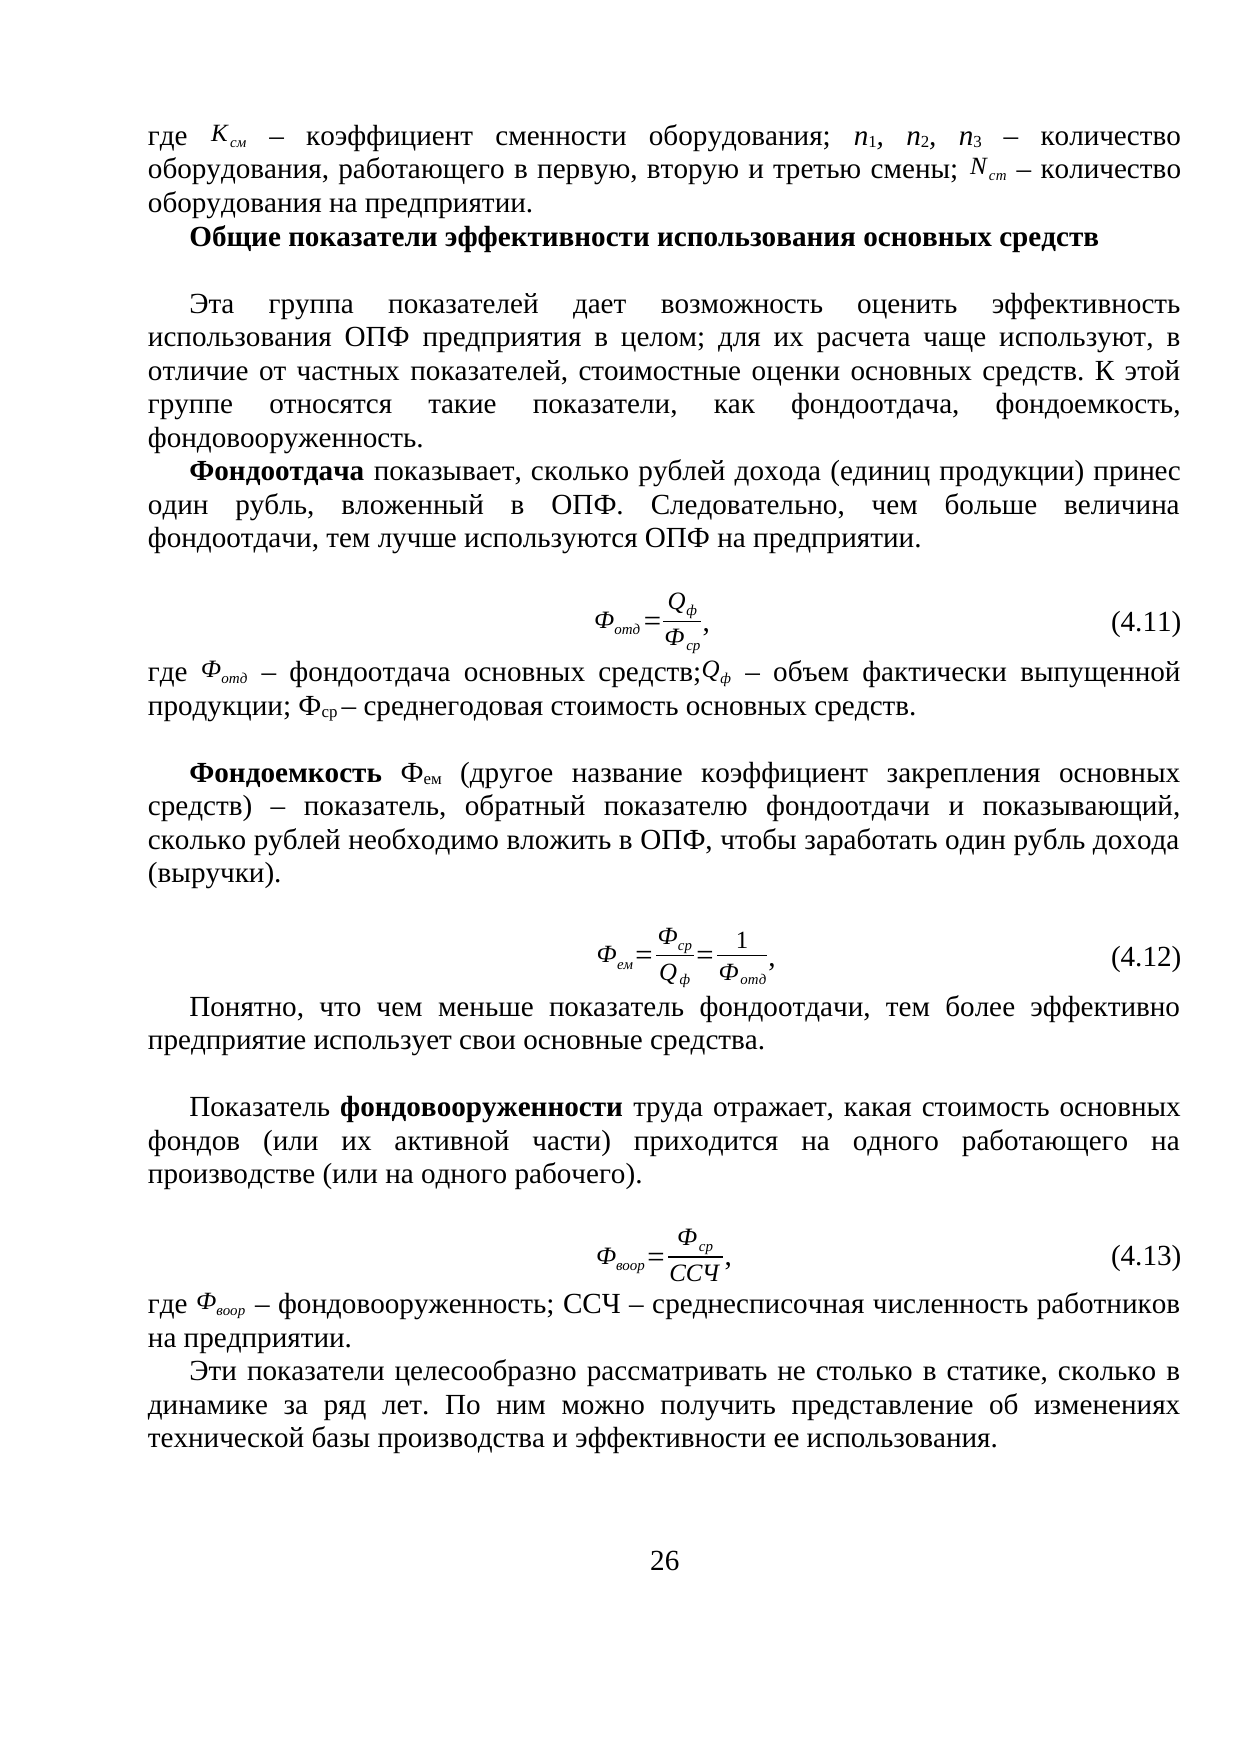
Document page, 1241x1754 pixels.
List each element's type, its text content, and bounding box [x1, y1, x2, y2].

text где – коэффициент сменности оборудования; n1, n2, n3 – количество оборудования, работающего в первую, вторую и третью смены; – количество оборудования на предприятии. [148, 118, 1181, 219]
text Фондоемкость Фем (другое название коэффициент закрепления основных средств) – показатель, обратный показателю фондоотдачи и показывающий, сколько рублей необходимо вложить в ОПФ, чтобы заработать один рубль дохода (выручки). [148, 755, 1181, 889]
text Эта группа показателей дает возможность оценить эффективность использования ОПФ предприятия в целом; для их расчета чаще используют, в отличие от частных показателей, стоимостные оценки основных средств. К этой группе относятся такие показатели, как фондоотдача, фондоемкость, фондовооруженность. [148, 286, 1181, 453]
text Общие показатели эффективности использования основных средств [148, 219, 1181, 252]
text , (4.13) [148, 1223, 1181, 1286]
text , (4.11) [148, 588, 1181, 654]
text Показатель фондовооруженности труда отражает, какая стоимость основных фондов (или их активной части) приходится на одного работающего на производстве (или на одного рабочего). [148, 1089, 1181, 1190]
text Фондоотдача показывает, сколько рублей дохода (единиц продукции) принес один рубль, вложенный в ОПФ. Следовательно, чем больше величина фондоотдачи, тем лучше используются ОПФ на предприятии. [148, 453, 1181, 554]
text где – фондоотдача основных средств; – объем фактически выпущенной продукции; Фср – среднегодовая стоимость основных средств. [148, 654, 1181, 721]
text где – фондовооруженность; ССЧ – среднесписочная численность работников на предприятии. [148, 1286, 1181, 1353]
text , (4.12) [148, 922, 1181, 989]
text Понятно, что чем меньше показатель фондоотдачи, тем более эффективно предприятие использует свои основные средства. [148, 989, 1181, 1056]
text Эти показатели целесообразно рассматривать не столько в статике, сколько в динамике за ряд лет. По ним можно получить представление об изменениях технической базы производства и эффективности ее использования. [148, 1353, 1181, 1454]
